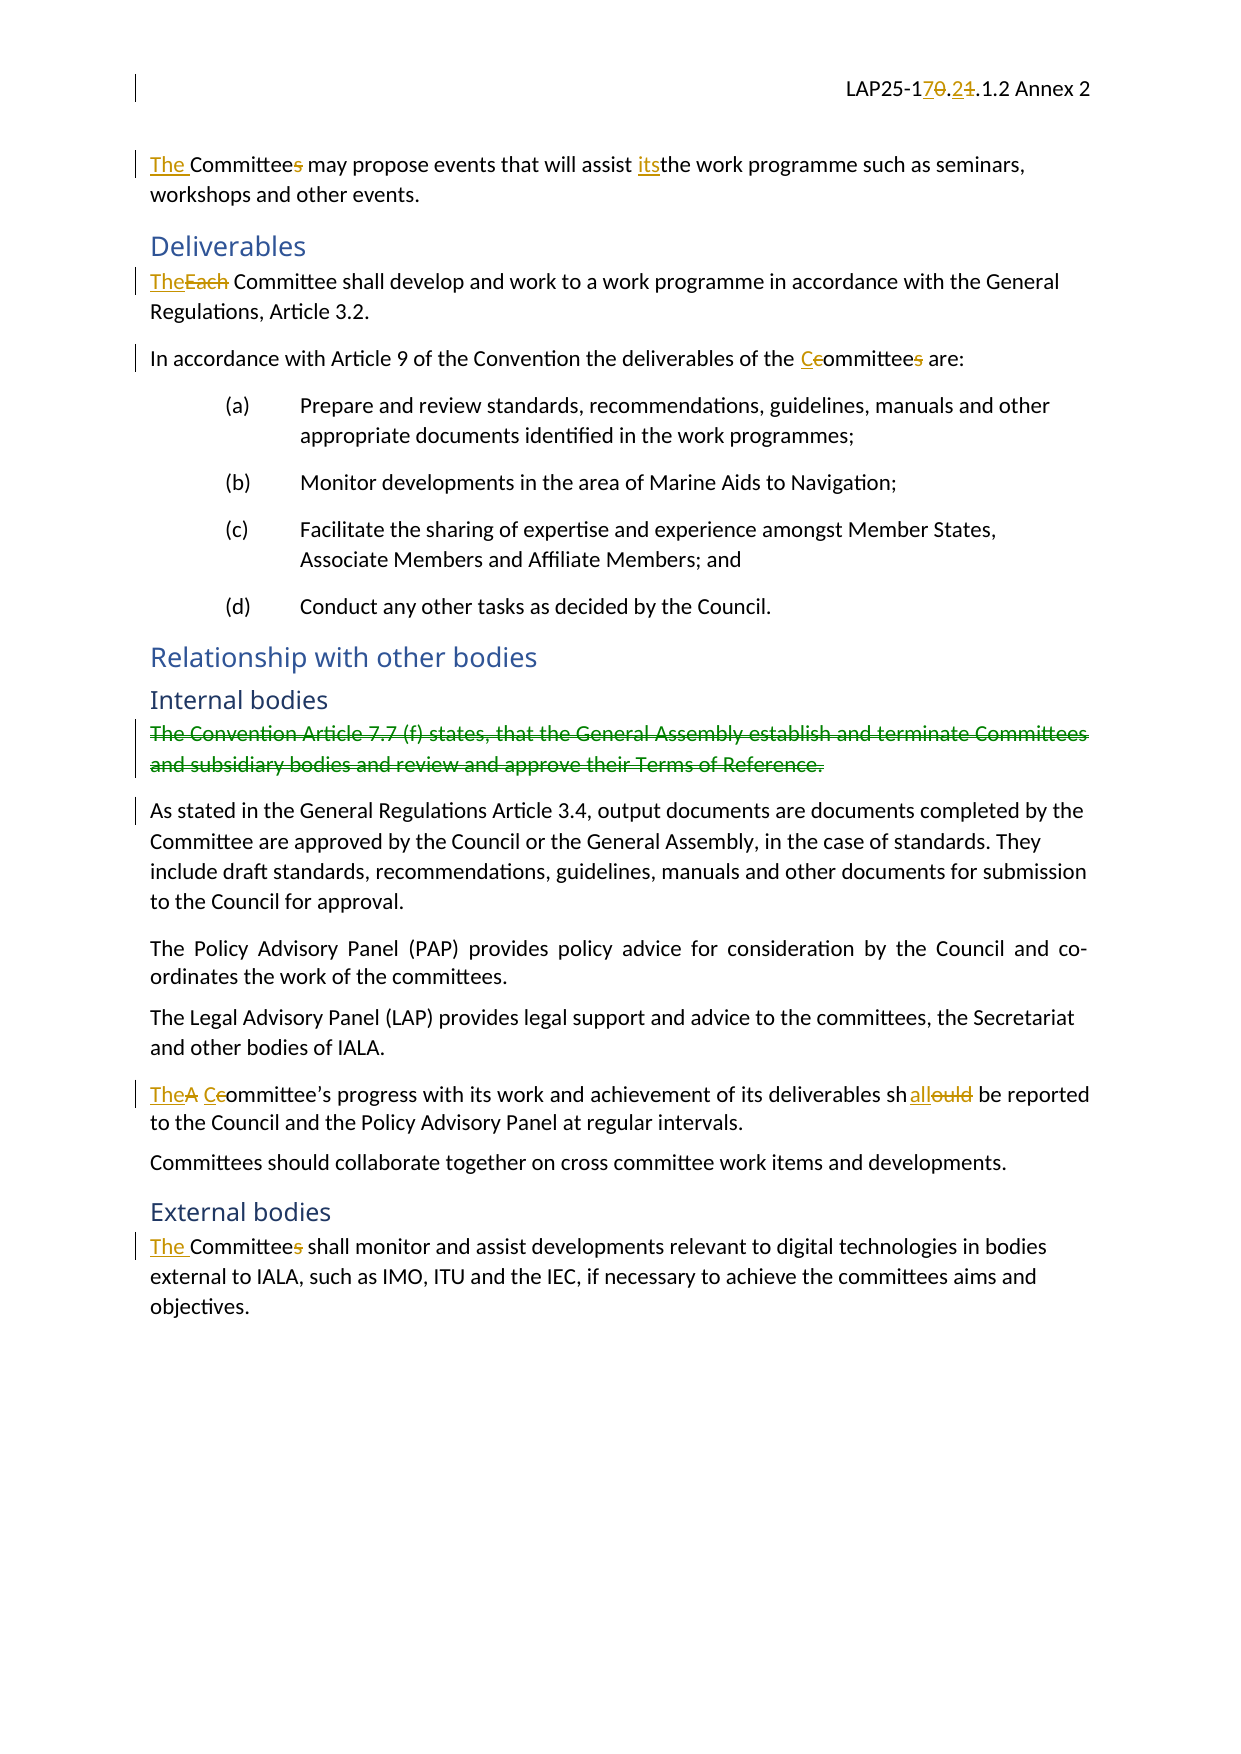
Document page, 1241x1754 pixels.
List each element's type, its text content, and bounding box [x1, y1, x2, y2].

text The Policy Advisory Panel (PAP) provides policy advice for consideration by the Council and co-ordinates the work of the committees. [150, 934, 1090, 990]
text (c) Facilitate the sharing of expertise and experience amongst Member States, Associate Members and Affiliate Members; and [225, 515, 1090, 573]
text As stated in the General Regulations Article 3.4, output documents are documents completed by the Committee are approved by the Council or the General Assembly, in the case of standards. They include draft standards, recommendations, guidelines, manuals and other documents for submission to the Council for approval. [150, 797, 1090, 915]
text The Legal Advisory Panel (LAP) provides legal support and advice to the committees, the Secretariat and other bodies of IALA. [150, 1003, 1090, 1061]
text Committees should collaborate together on cross committee work items and developments. [150, 1148, 1090, 1176]
subtitle Relationship with other bodies [150, 639, 1090, 676]
text (a) Prepare and review standards, recommendations, guidelines, manuals and other appropriate documents identified in the work programmes; [187, 391, 1090, 449]
subtitle External bodies [150, 1195, 1090, 1229]
text Committee shall monitor and assist developments relevant to digital technologies in bodies external to IALA, such as IMO, ITU and the IEC, if necessary to achieve the committees aims and objectives. [150, 1232, 1090, 1320]
subtitle Deliverables [150, 227, 1090, 264]
text In accordance with Article 9 of the Convention the deliverables of the ommittee are: [150, 344, 1090, 372]
text (d) Conduct any other tasks as decided by the Council. [187, 592, 1090, 620]
subtitle Internal bodies [150, 683, 1090, 717]
text Committee shall develop and work to a work programme in accordance with the General Regulations, Article 3.2. [150, 267, 1090, 325]
list ommittee’s progress with its work and achievement of its deliverables sh be reported to the Council and the Policy Advisory Panel at regular intervals. [150, 1080, 1090, 1136]
text Committee may propose events that will assist the work programme such as seminars, workshops and other events. [150, 150, 1090, 208]
text (b) Monitor developments in the area of Marine Aids to Navigation; [187, 468, 1090, 496]
